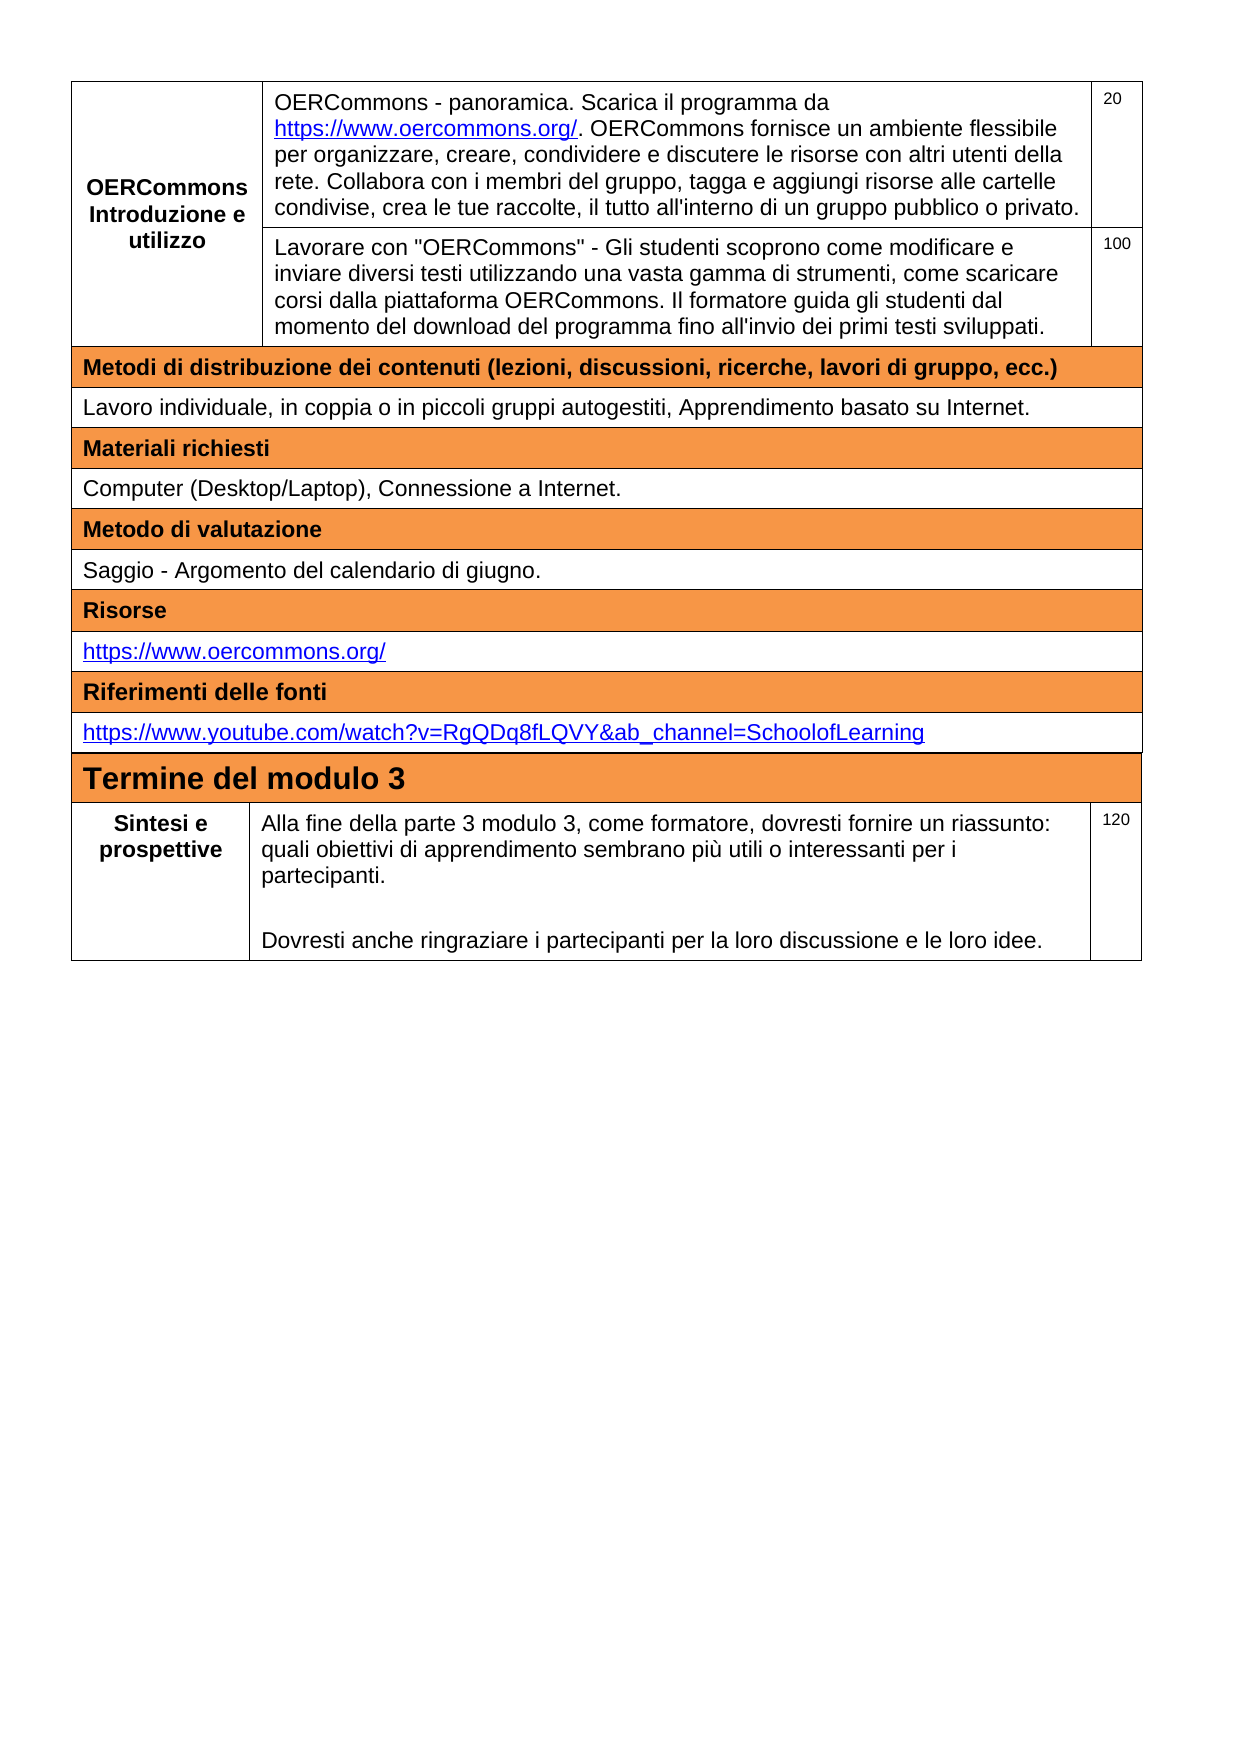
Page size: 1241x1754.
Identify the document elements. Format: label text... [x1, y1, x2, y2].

table_cell Computer (Desktop/Laptop), Connessione a Internet. [72, 469, 1142, 508]
table_cell https://www.oercommons.org/ [72, 632, 1142, 671]
table_cell Riferimenti delle fonti [72, 672, 1142, 712]
table_cell Alla fine della parte 3 modulo 3, come formatore, dovresti fornire un riassunto: quali obiettivi di apprendimento sembrano più utili o interessanti per i partecipanti. Dovresti anche ringraziare i partecipanti per la loro discussione e le loro idee. [250, 803, 1090, 960]
table_cell Saggio - Argomento del calendario di giugno. [72, 550, 1142, 589]
table_cell OERCommons - panoramica. Scarica il programma da https://www.oercommons.org/. OERCommons fornisce un ambiente flessibile per organizzare, creare, condividere e discutere le risorse con altri utenti della rete. Collabora con i membri del gruppo, tagga e aggiungi risorse alle cartelle condivise, crea le tue raccolte, il tutto all'interno di un gruppo pubblico o privato. [263, 82, 1091, 227]
table_cell Metodo di valutazione [72, 509, 1142, 549]
table_cell OERCommons Introduzione e utilizzo [72, 82, 262, 346]
table_cell Lavorare con "OERCommons" - Gli studenti scoprono come modificare e inviare diversi testi utilizzando una vasta gamma di strumenti, come scaricare corsi dalla piattaforma OERCommons. Il formatore guida gli studenti dal momento del download del programma fino all'invio dei primi testi sviluppati. [263, 228, 1091, 346]
table_cell 20 [1092, 82, 1142, 227]
table_cell Lavoro individuale, in coppia o in piccoli gruppi autogestiti, Apprendimento basato su Internet. [72, 388, 1142, 427]
table_cell Metodi di distribuzione dei contenuti (lezioni, discussioni, ricerche, lavori di gruppo, ecc.) [72, 347, 1142, 387]
table_cell Materiali richiesti [72, 428, 1142, 468]
table_cell Risorse [72, 590, 1142, 631]
table_cell https://www.youtube.com/watch?v=RgQDq8fLQVY&ab_channel=SchoolofLearning [72, 713, 1142, 752]
table_cell Sintesi e prospettive [72, 803, 249, 960]
table_cell 120 [1091, 803, 1141, 960]
table_cell 100 [1092, 228, 1142, 346]
table_header Termine del modulo 3 [72, 754, 1141, 802]
